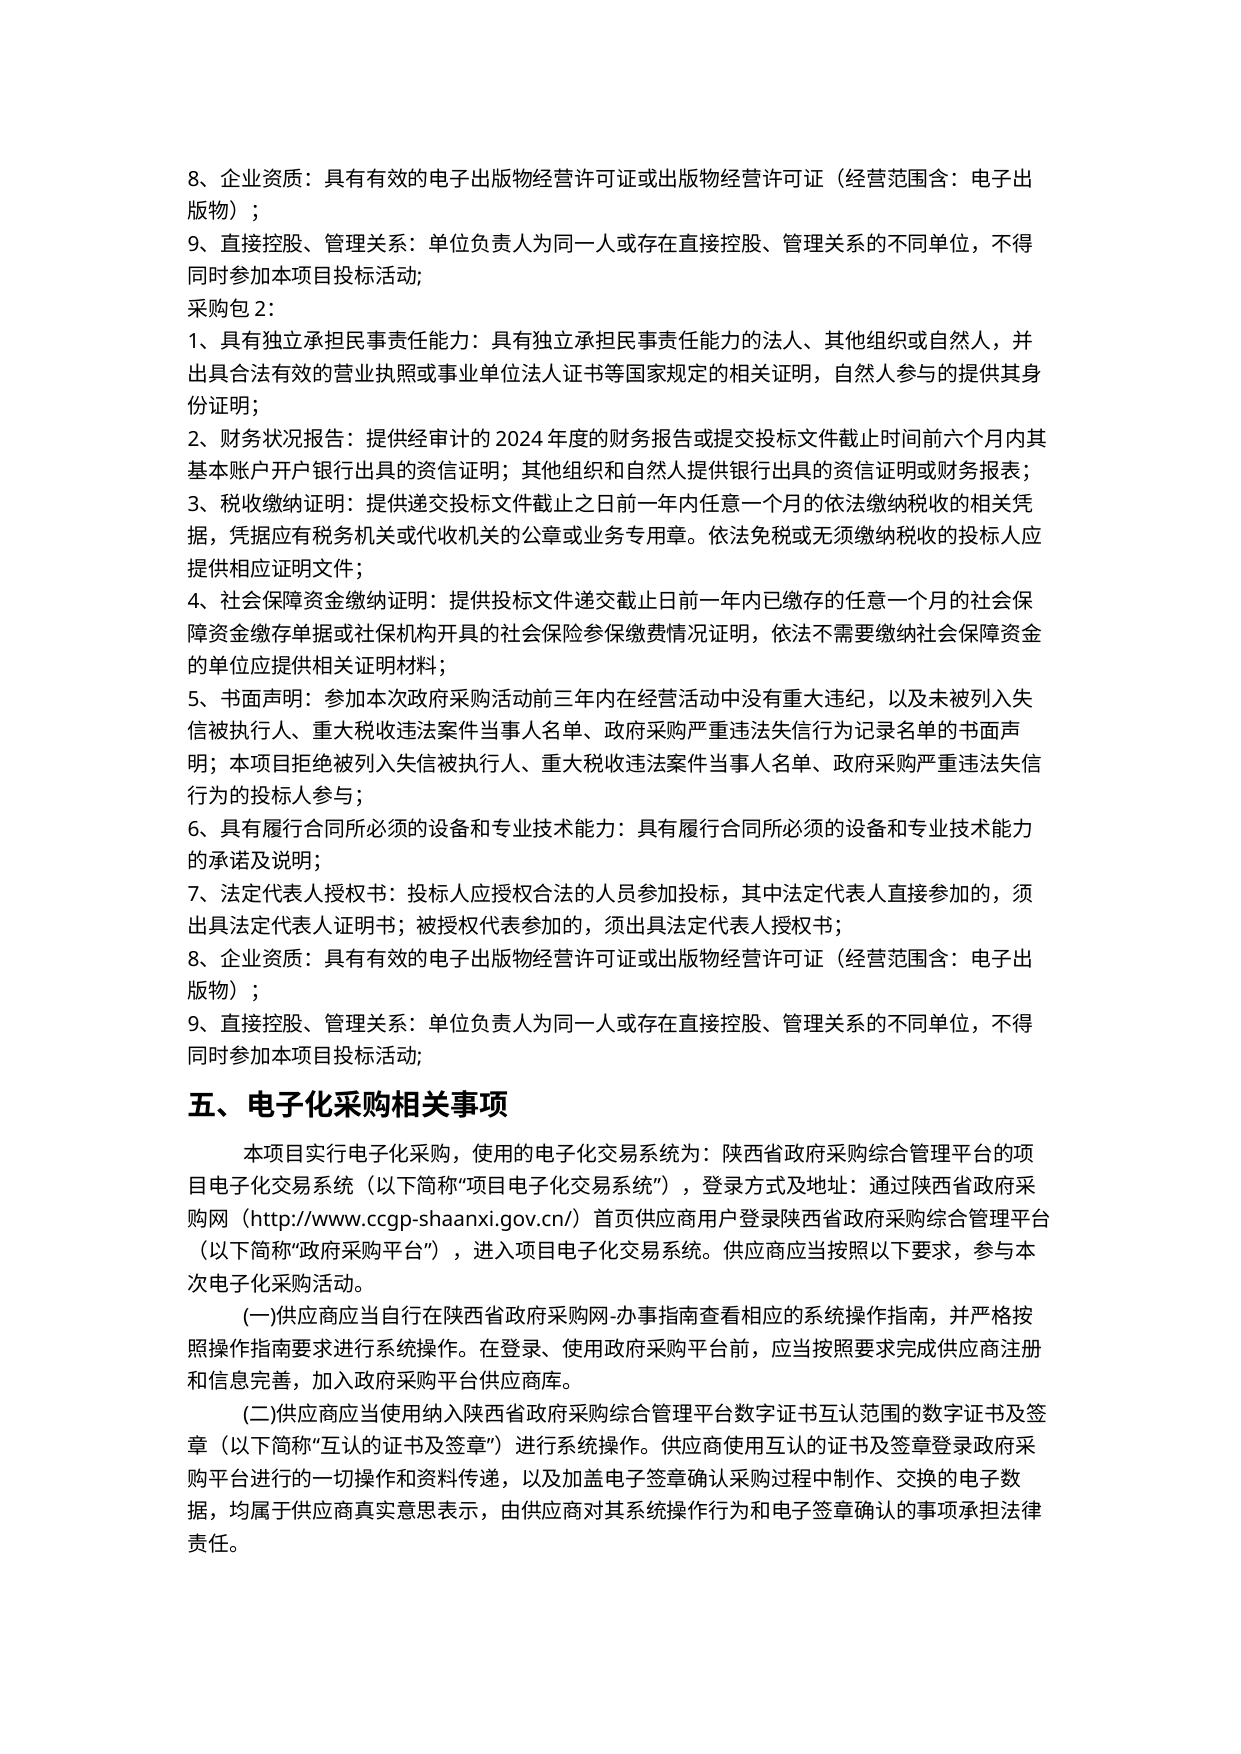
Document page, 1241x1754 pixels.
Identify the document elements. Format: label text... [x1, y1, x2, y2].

text 9、直接控股、管理关系：单位负责人为同一人或存在直接控股、管理关系的不同单位，不得同时参加本项目投标活动; [187, 227, 1053, 292]
text 1、具有独立承担民事责任能力：具有独立承担民事责任能力的法人、其他组织或自然人，并出具合法有效的营业执照或事业单位法人证书等国家规定的相关证明，自然人参与的提供其身份证明； [187, 324, 1053, 422]
text 4、社会保障资金缴纳证明：提供投标文件递交截止日前一年内已缴存的任意一个月的社会保障资金缴存单据或社保机构开具的社会保险参保缴费情况证明，依法不需要缴纳社会保障资金的单位应提供相关证明材料； [187, 584, 1053, 682]
text 9、直接控股、管理关系：单位负责人为同一人或存在直接控股、管理关系的不同单位，不得同时参加本项目投标活动; [187, 1007, 1053, 1072]
text 采购包2： [187, 292, 1053, 324]
text 3、税收缴纳证明：提供递交投标文件截止之日前一年内任意一个月的依法缴纳税收的相关凭据，凭据应有税务机关或代收机关的公章或业务专用章。依法免税或无须缴纳税收的投标人应提供相应证明文件； [187, 487, 1053, 584]
text 8、企业资质：具有有效的电子出版物经营许可证或出版物经营许可证（经营范围含：电子出版物）； [187, 942, 1053, 1007]
text 五、电子化采购相关事项 [187, 1072, 1053, 1137]
text 5、书面声明：参加本次政府采购活动前三年内在经营活动中没有重大违纪，以及未被列入失信被执行人、重大税收违法案件当事人名单、政府采购严重违法失信行为记录名单的书面声明；本项目拒绝被列入失信被执行人、重大税收违法案件当事人名单、政府采购严重违法失信行为的投标人参与； [187, 682, 1053, 812]
text (二)供应商应当使用纳入陕西省政府采购综合管理平台数字证书互认范围的数字证书及签章（以下简称“互认的证书及签章”）进行系统操作。供应商使用互认的证书及签章登录政府采购平台进行的一切操作和资料传递，以及加盖电子签章确认采购过程中制作、交换的电子数据，均属于供应商真实意思表示，由供应商对其系统操作行为和电子签章确认的事项承担法律责任。 [187, 1397, 1053, 1559]
text 2、财务状况报告：提供经审计的2024年度的财务报告或提交投标文件截止时间前六个月内其基本账户开户银行出具的资信证明；其他组织和自然人提供银行出具的资信证明或财务报表； [187, 422, 1053, 487]
text (一)供应商应当自行在陕西省政府采购网-办事指南查看相应的系统操作指南，并严格按照操作指南要求进行系统操作。在登录、使用政府采购平台前，应当按照要求完成供应商注册和信息完善，加入政府采购平台供应商库。 [187, 1299, 1053, 1397]
text 7、法定代表人授权书：投标人应授权合法的人员参加投标，其中法定代表人直接参加的，须出具法定代表人证明书；被授权代表参加的，须出具法定代表人授权书； [187, 877, 1053, 942]
text 本项目实行电子化采购，使用的电子化交易系统为：陕西省政府采购综合管理平台的项目电子化交易系统（以下简称“项目电子化交易系统”），登录方式及地址：通过陕西省政府采购网（http://www.ccgp-shaanxi.gov.cn/）首页供应商用户登录陕西省政府采购综合管理平台（以下简称“政府采购平台”），进入项目电子化交易系统。供应商应当按照以下要求，参与本次电子化采购活动。 [187, 1137, 1053, 1299]
text 6、具有履行合同所必须的设备和专业技术能力：具有履行合同所必须的设备和专业技术能力的承诺及说明； [187, 812, 1053, 877]
text 8、企业资质：具有有效的电子出版物经营许可证或出版物经营许可证（经营范围含：电子出版物）； [187, 162, 1053, 227]
